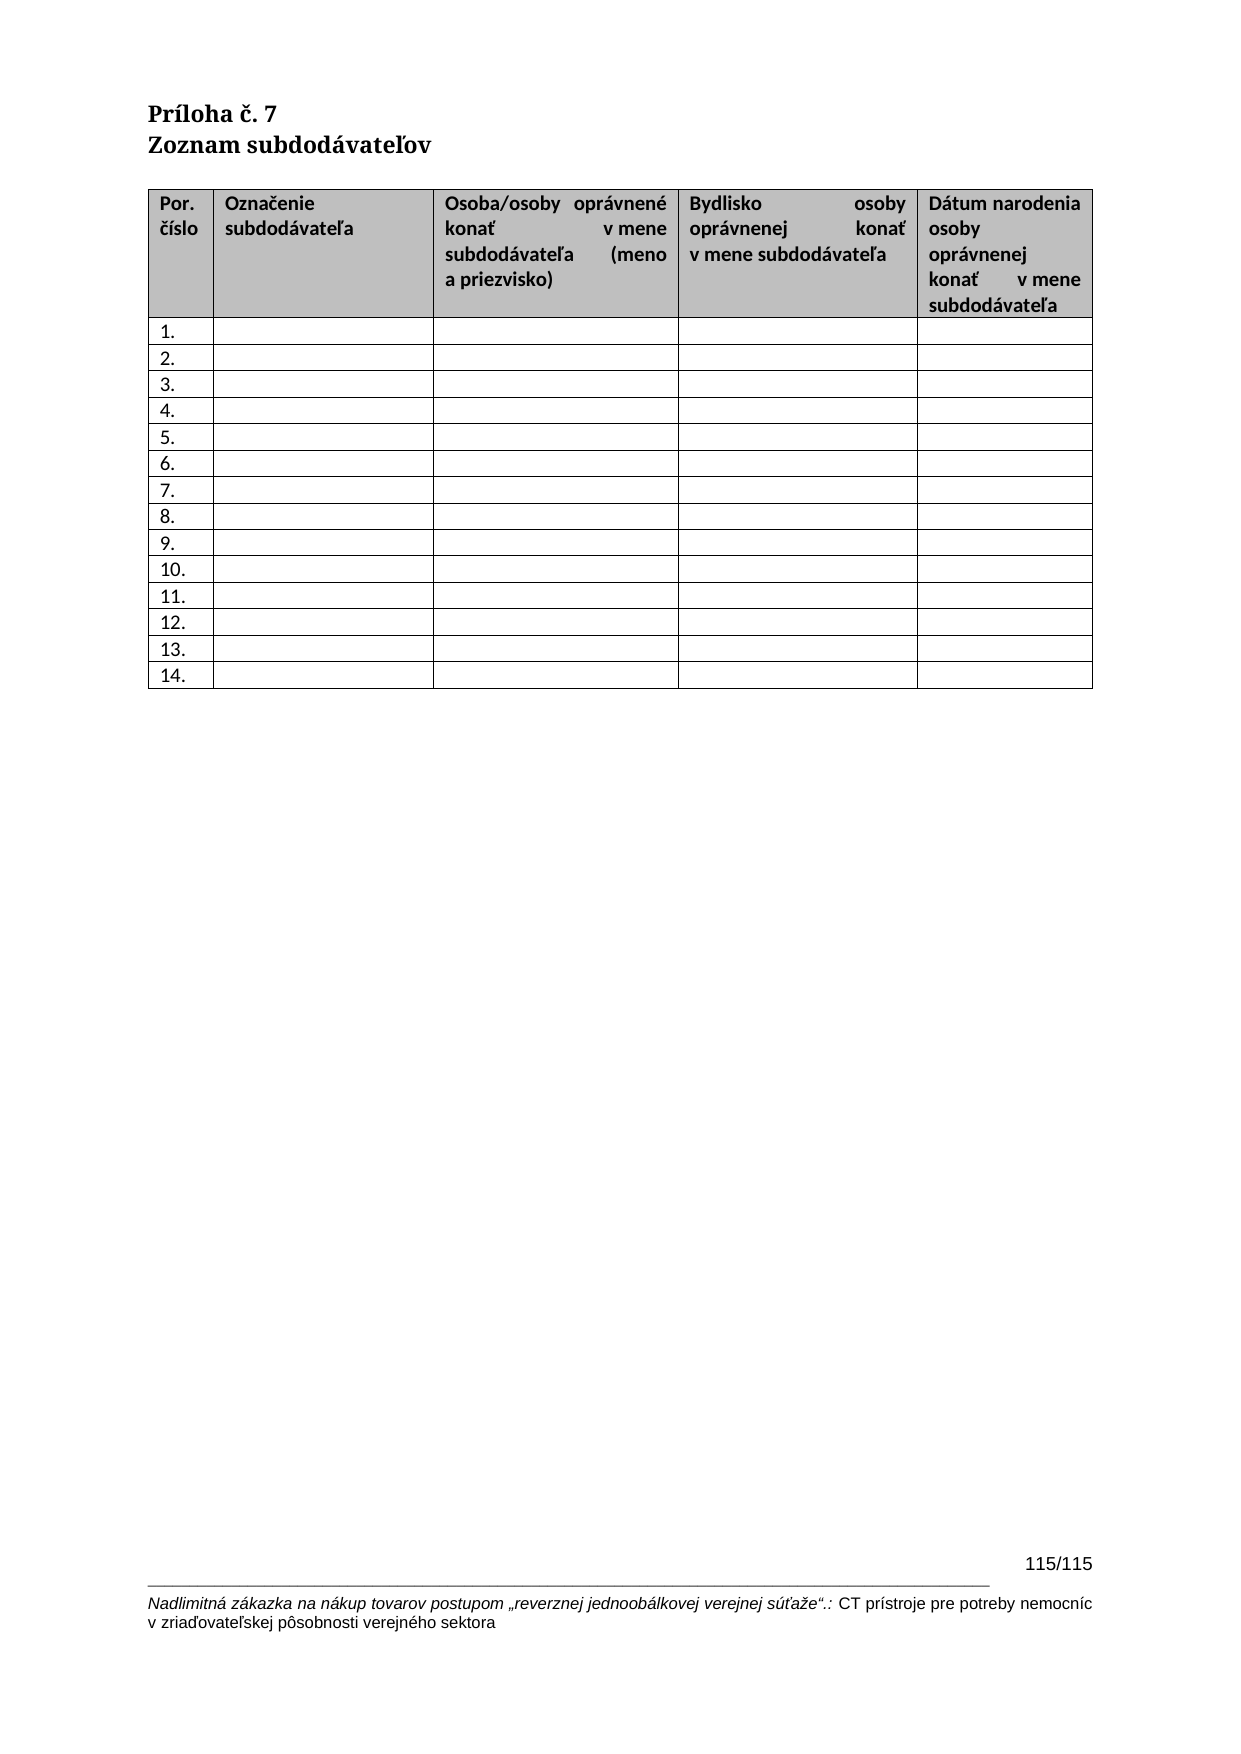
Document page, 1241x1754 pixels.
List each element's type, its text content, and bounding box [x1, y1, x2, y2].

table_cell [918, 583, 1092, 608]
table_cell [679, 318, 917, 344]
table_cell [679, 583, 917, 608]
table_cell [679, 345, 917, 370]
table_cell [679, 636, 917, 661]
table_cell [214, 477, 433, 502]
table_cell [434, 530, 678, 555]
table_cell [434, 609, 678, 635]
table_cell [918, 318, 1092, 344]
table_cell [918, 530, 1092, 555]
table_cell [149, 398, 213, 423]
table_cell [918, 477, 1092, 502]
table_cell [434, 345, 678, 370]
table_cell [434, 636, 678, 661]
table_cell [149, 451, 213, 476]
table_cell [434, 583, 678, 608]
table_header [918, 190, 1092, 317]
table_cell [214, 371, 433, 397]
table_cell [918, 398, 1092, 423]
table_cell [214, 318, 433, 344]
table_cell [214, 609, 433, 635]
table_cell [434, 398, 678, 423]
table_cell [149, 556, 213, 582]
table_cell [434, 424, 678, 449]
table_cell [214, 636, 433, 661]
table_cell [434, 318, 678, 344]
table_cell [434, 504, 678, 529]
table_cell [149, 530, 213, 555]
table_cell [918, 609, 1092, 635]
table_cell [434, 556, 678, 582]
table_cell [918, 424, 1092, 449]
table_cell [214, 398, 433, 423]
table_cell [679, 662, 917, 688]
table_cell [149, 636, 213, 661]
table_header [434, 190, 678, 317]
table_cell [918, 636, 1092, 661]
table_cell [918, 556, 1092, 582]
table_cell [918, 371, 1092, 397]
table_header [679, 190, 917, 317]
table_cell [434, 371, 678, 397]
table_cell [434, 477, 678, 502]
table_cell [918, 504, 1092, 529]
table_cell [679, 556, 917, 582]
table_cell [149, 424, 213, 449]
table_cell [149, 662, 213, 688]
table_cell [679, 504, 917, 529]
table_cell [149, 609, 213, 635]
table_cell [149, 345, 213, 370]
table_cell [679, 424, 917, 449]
text Zoznam subdodávateľov [148, 129, 1092, 160]
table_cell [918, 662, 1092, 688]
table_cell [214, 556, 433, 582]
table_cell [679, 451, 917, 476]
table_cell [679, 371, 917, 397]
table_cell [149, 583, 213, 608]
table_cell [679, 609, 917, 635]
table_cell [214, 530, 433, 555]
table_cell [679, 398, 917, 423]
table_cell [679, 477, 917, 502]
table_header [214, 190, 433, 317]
text Príloha č. 7 [148, 98, 1092, 129]
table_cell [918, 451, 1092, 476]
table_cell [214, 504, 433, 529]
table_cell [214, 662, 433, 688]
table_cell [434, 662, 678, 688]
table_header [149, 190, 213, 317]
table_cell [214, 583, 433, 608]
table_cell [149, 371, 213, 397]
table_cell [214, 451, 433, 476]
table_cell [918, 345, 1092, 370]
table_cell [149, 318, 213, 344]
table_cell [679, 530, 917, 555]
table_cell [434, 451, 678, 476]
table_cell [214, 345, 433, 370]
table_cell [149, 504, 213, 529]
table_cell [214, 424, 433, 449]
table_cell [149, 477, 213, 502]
